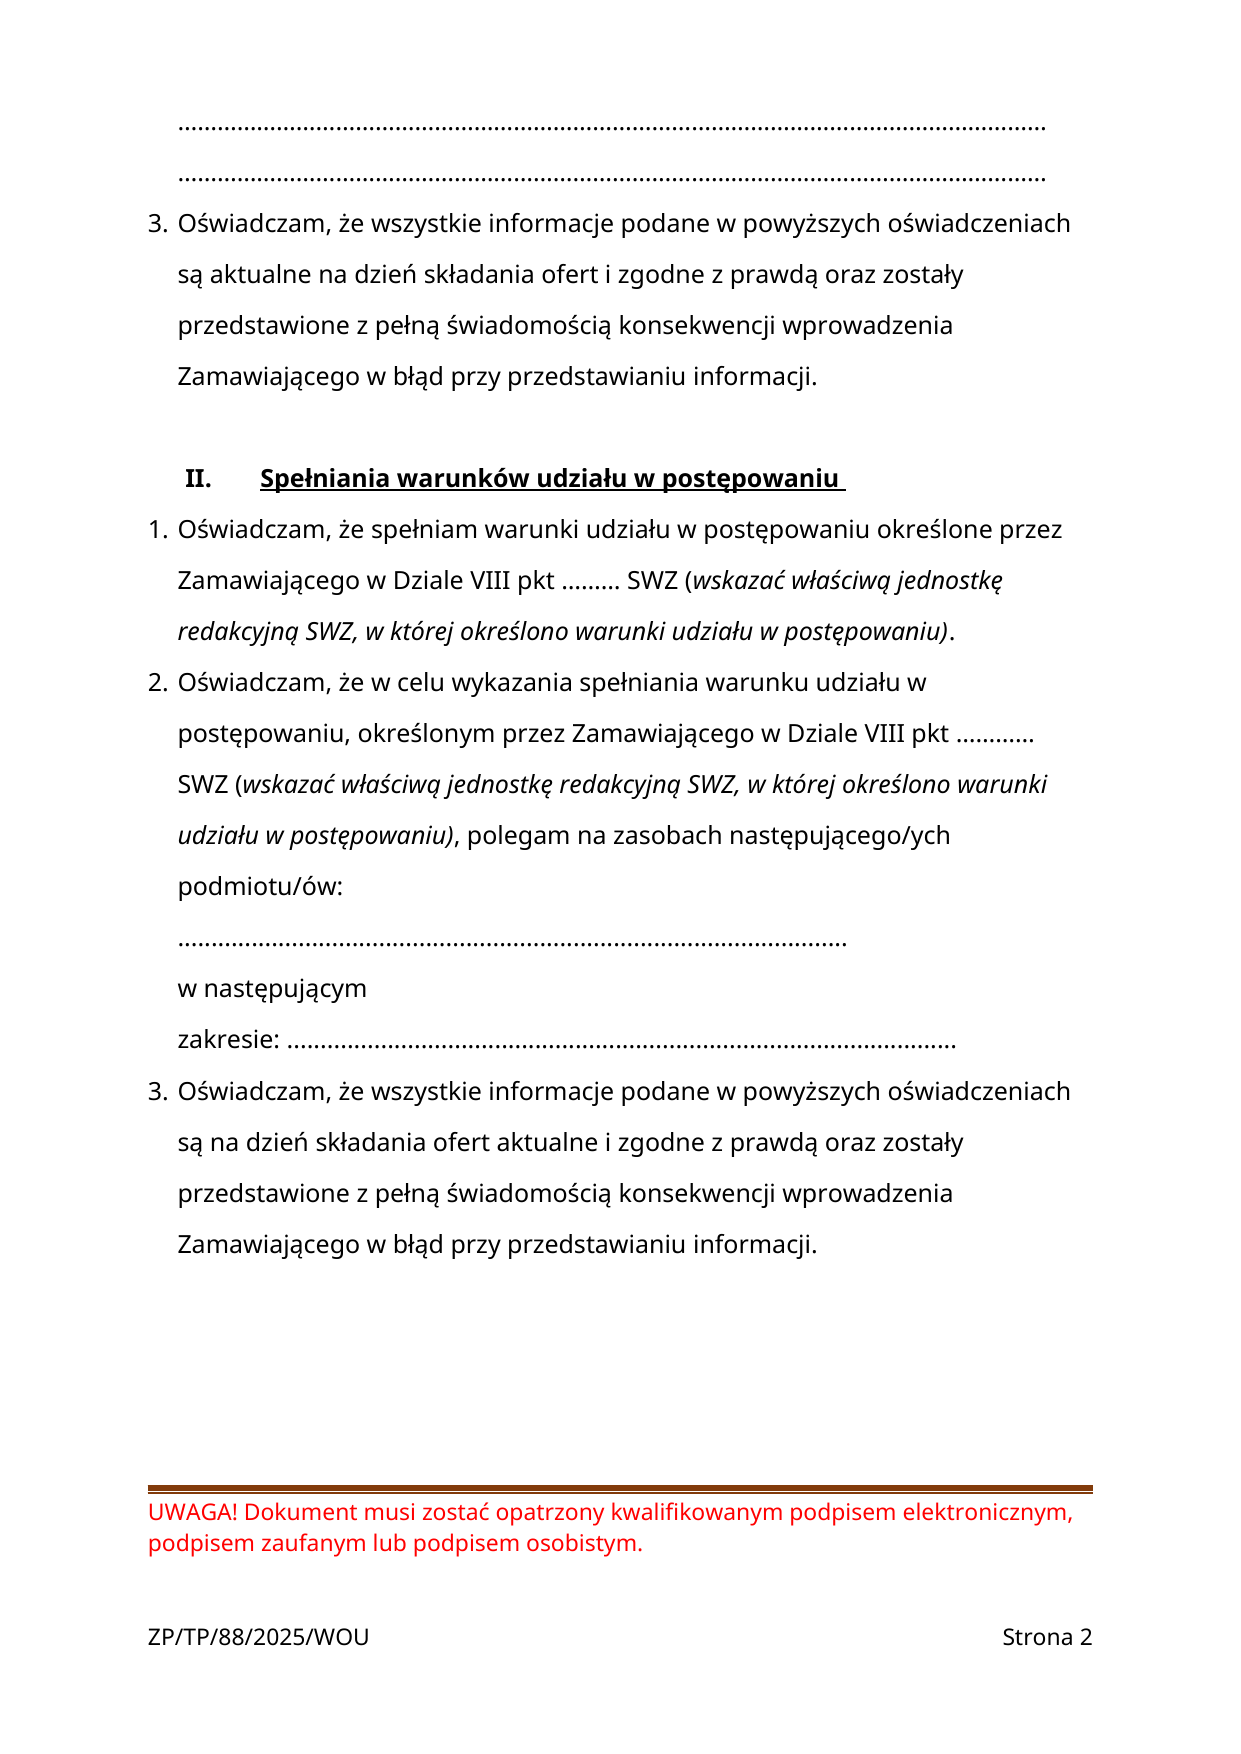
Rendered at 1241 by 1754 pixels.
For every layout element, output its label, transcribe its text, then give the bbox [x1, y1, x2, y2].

list Oświadczam, że w celu wykazania spełniania warunku udziału w postępowaniu, określonym przez Zamawiającego w Dziale VIII pkt ………… SWZ (wskazać właściwą jednostkę redakcyjną SWZ, w której określono warunki udziału w postępowaniu), polegam na zasobach następującego/ych podmiotu/ów: [148, 665, 1093, 903]
text …………………………………………………………………………………………………………………… [148, 154, 1093, 188]
list Spełniania warunków udziału w postępowaniu [185, 461, 1093, 495]
text …………………………………………………………………………………………………………………… [148, 103, 1093, 137]
list w następującym zakresie: .................................................................................................... [177, 971, 1093, 1056]
list Oświadczam, że wszystkie informacje podane w powyższych oświadczeniach są na dzień składania ofert aktualne i zgodne z prawdą oraz zostały przedstawione z pełną świadomością konsekwencji wprowadzenia Zamawiającego w błąd przy przedstawianiu informacji. [148, 1073, 1093, 1260]
list Oświadczam, że spełniam warunki udziału w postępowaniu określone przez Zamawiającego w Dziale VIII pkt ……… SWZ (wskazać właściwą jednostkę redakcyjną SWZ, w której określono warunki udziału w postępowaniu). [148, 512, 1093, 648]
list .................................................................................................... [177, 920, 1093, 954]
list Oświadczam, że wszystkie informacje podane w powyższych oświadczeniach są aktualne na dzień składania ofert i zgodne z prawdą oraz zostały przedstawione z pełną świadomością konsekwencji wprowadzenia Zamawiającego w błąd przy przedstawianiu informacji. [148, 206, 1093, 393]
